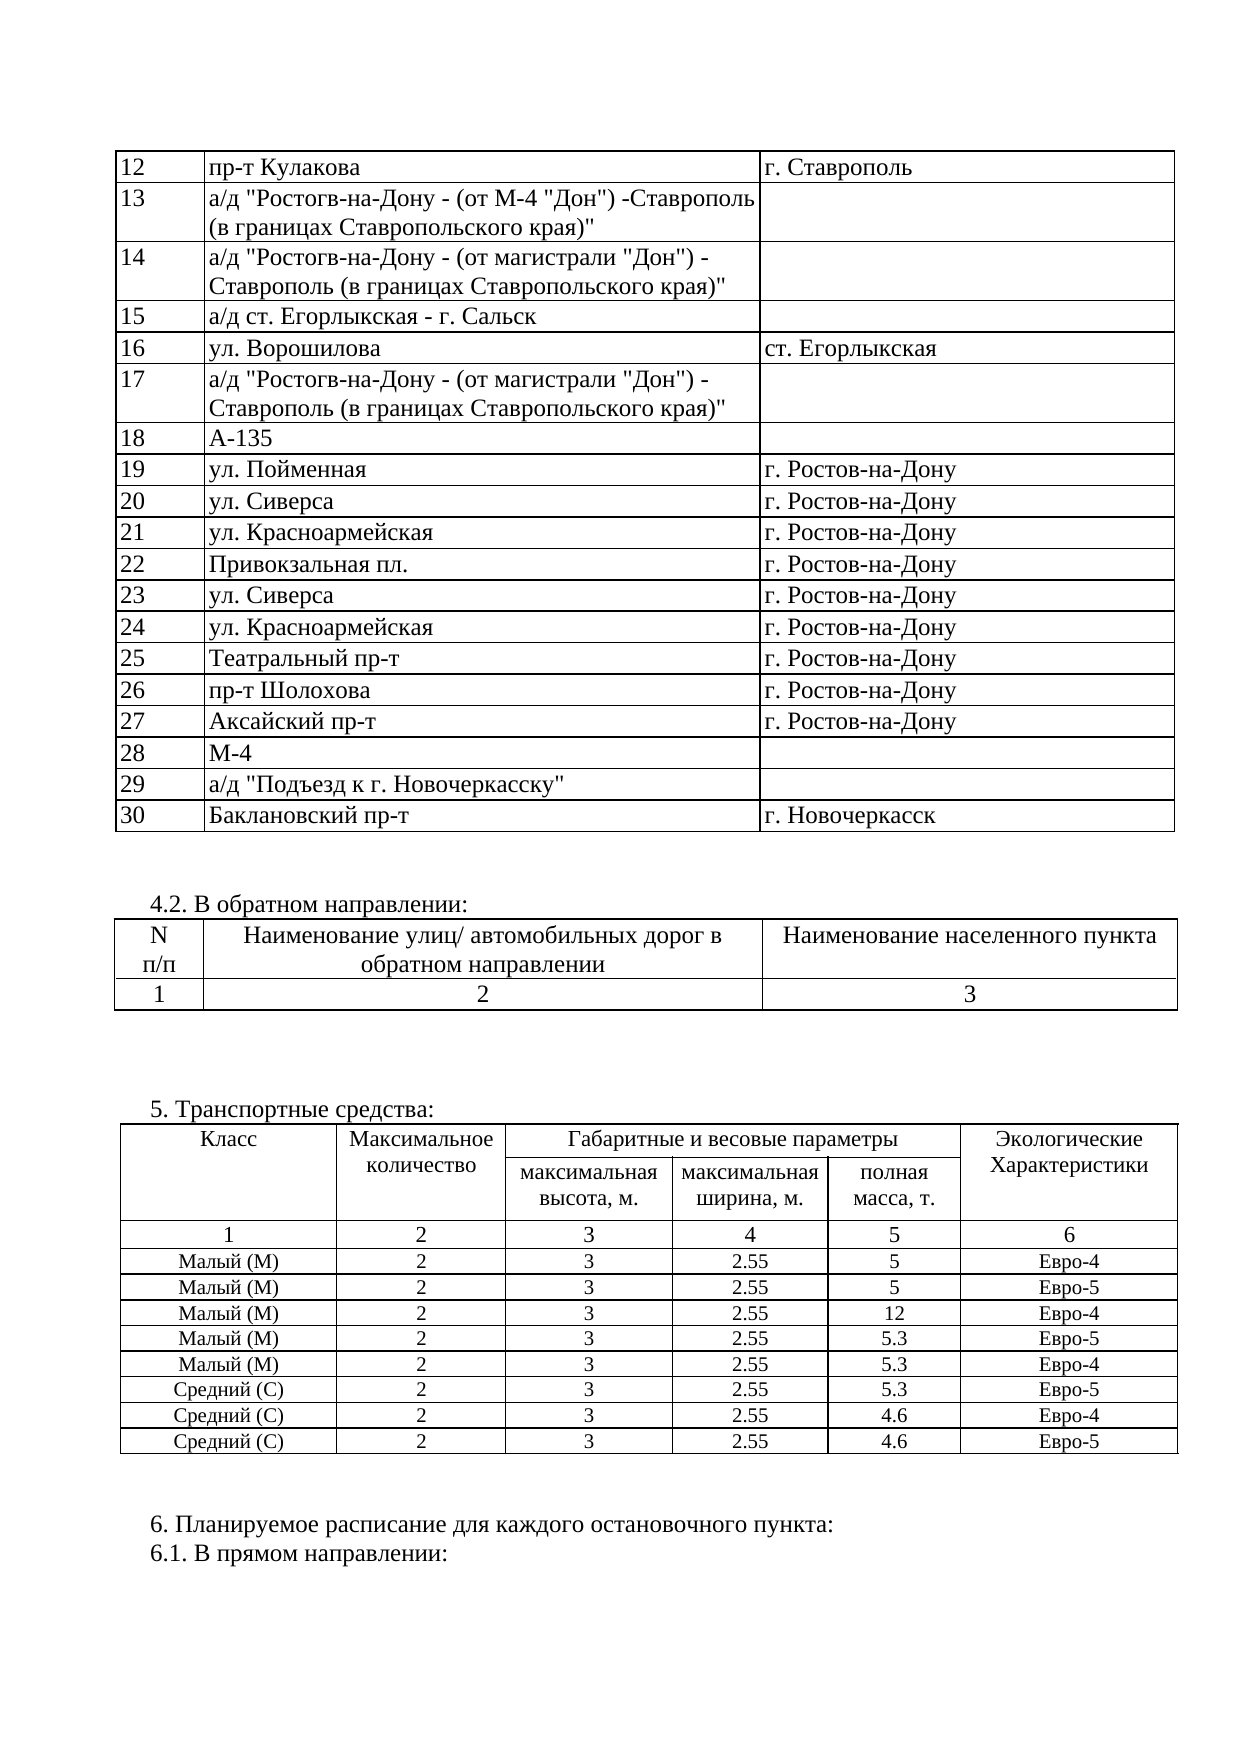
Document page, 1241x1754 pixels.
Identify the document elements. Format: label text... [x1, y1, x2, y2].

table_cell А-135 [205, 423, 759, 453]
table_cell 14 [117, 242, 204, 299]
table_cell 27 [117, 706, 204, 736]
text 6.1. В прямом направлении: [150, 1538, 1090, 1567]
table_cell 4 [673, 1221, 827, 1248]
table_cell 2 [337, 1221, 505, 1248]
table_cell Евро-4 [961, 1249, 1177, 1273]
table_cell Евро-5 [961, 1429, 1177, 1453]
table_cell 3 [506, 1377, 672, 1401]
table_cell г. Ростов-на-Дону [761, 675, 1174, 705]
table_cell 2 [337, 1429, 505, 1453]
table_cell 26 [117, 675, 204, 705]
table_cell [761, 364, 1174, 422]
table_cell 15 [117, 301, 204, 331]
table_header Наименование улиц/ автомобильных дорог в обратном направлении [204, 920, 762, 977]
table_cell 6 [961, 1221, 1177, 1248]
text 4.2. В обратном направлении: [150, 889, 1090, 918]
table_cell г. Ростов-на-Дону [761, 455, 1174, 484]
table_cell г. Ростов-на-Дону [761, 706, 1174, 736]
table_cell 2 [337, 1326, 505, 1350]
table_cell [761, 242, 1174, 299]
table_header Наименование населенного пункта [763, 920, 1177, 977]
table_cell г. Ростов-на-Дону [761, 518, 1174, 547]
table_cell 12 [117, 152, 204, 181]
table_cell а/д "Подъезд к г. Новочеркасску" [205, 769, 759, 799]
table_cell Евро-5 [961, 1326, 1177, 1350]
table_cell а/д ст. Егорлыкская - г. Сальск [205, 301, 759, 331]
table_cell Малый (М) [121, 1326, 336, 1350]
table_cell Аксайский пр-т [205, 706, 759, 736]
table_cell 3 [506, 1301, 672, 1324]
table_cell Евро-4 [961, 1352, 1177, 1376]
table_cell 16 [117, 333, 204, 362]
table_cell Средний (С) [121, 1429, 336, 1453]
table_cell а/д "Ростогв-на-Дону - (от М-4 "Дон") -Ставрополь (в границах Ставропольского края)" [205, 183, 759, 241]
table_cell 2.55 [673, 1429, 827, 1453]
table_cell 2.55 [673, 1301, 827, 1324]
table_cell ул. Ворошилова [205, 333, 759, 362]
table_cell 4.6 [829, 1403, 960, 1427]
table_cell ул. Красноармейская [205, 518, 759, 547]
table_cell 3 [506, 1249, 672, 1273]
table_cell 13 [117, 183, 204, 241]
table_cell ул. Пойменная [205, 455, 759, 484]
table_cell г. Ставрополь [761, 152, 1174, 181]
table_cell г. Новочеркасск [761, 801, 1174, 831]
table_cell Евро-5 [961, 1377, 1177, 1401]
table_cell г. Ростов-на-Дону [761, 581, 1174, 610]
table_cell 25 [117, 643, 204, 673]
table_cell 2 [337, 1249, 505, 1273]
table_cell 2 [337, 1301, 505, 1324]
table_cell 3 [506, 1275, 672, 1299]
table_cell 2.55 [673, 1377, 827, 1401]
table_cell 3 [506, 1403, 672, 1427]
table_cell а/д "Ростогв-на-Дону - (от магистрали "Дон") -Ставрополь (в границах Ставропольского края)" [205, 364, 759, 422]
table_cell 3 [506, 1221, 672, 1248]
table_cell Евро-4 [961, 1301, 1177, 1324]
table_cell М-4 [205, 738, 759, 768]
table_cell 22 [117, 549, 204, 579]
text 5. Транспортные средства: [150, 1094, 1090, 1123]
table_cell 23 [117, 581, 204, 610]
table_cell 3 [506, 1326, 672, 1350]
table_cell 20 [117, 486, 204, 516]
table_cell 17 [117, 364, 204, 422]
table_cell пр-т Кулакова [205, 152, 759, 181]
table_cell 21 [117, 518, 204, 547]
table_cell 2.55 [673, 1326, 827, 1350]
table_cell 5.3 [829, 1326, 960, 1350]
table_cell 18 [117, 423, 204, 453]
table_cell 2 [337, 1377, 505, 1401]
table_cell 2 [204, 979, 762, 1009]
table_cell Средний (С) [121, 1403, 336, 1427]
text 6. Планируемое расписание для каждого остановочного пункта: [150, 1509, 1090, 1538]
table_cell 4.6 [829, 1429, 960, 1453]
table_cell 5 [829, 1275, 960, 1299]
table_cell Малый (М) [121, 1301, 336, 1324]
table_cell Евро-5 [961, 1275, 1177, 1299]
table_cell г. Ростов-на-Дону [761, 643, 1174, 673]
table_cell Малый (М) [121, 1352, 336, 1376]
table_cell полная масса, т. [829, 1158, 960, 1220]
table_cell максимальная высота, м. [506, 1158, 672, 1220]
table_cell 2.55 [673, 1249, 827, 1273]
table_cell Евро-4 [961, 1403, 1177, 1427]
table_cell 19 [117, 455, 204, 484]
table_cell 1 [121, 1221, 336, 1248]
table_cell 2.55 [673, 1275, 827, 1299]
table_cell 28 [117, 738, 204, 768]
table_cell Малый (М) [121, 1249, 336, 1273]
table_cell ул. Красноармейская [205, 612, 759, 642]
table_cell 2 [337, 1275, 505, 1299]
table_header N п/п [115, 920, 203, 977]
table_cell пр-т Шолохова [205, 675, 759, 705]
table_cell ул. Сиверса [205, 581, 759, 610]
table_cell 29 [117, 769, 204, 799]
table_cell Малый (М) [121, 1275, 336, 1299]
table_cell Баклановский пр-т [205, 801, 759, 831]
table_cell 5 [829, 1221, 960, 1248]
table_cell 2.55 [673, 1352, 827, 1376]
table_cell 1 [115, 979, 203, 1009]
table_header Габаритные и весовые параметры [506, 1125, 960, 1156]
table_cell максимальная ширина, м. [673, 1158, 827, 1220]
table_cell г. Ростов-на-Дону [761, 549, 1174, 579]
table_header Экологические Характеристики [961, 1125, 1177, 1220]
table_cell 2 [337, 1352, 505, 1376]
table_cell 3 [763, 978, 1177, 1009]
table_cell 24 [117, 612, 204, 642]
table_cell 3 [506, 1429, 672, 1453]
table_cell г. Ростов-на-Дону [761, 612, 1174, 642]
table_cell ст. Егорлыкская [761, 333, 1174, 362]
table_cell ул. Сиверса [205, 486, 759, 516]
table_cell 5.3 [829, 1377, 960, 1401]
table_cell [761, 738, 1174, 768]
table_header Максимальное количество [337, 1125, 505, 1220]
table_cell [761, 301, 1174, 331]
table_cell а/д "Ростогв-на-Дону - (от магистрали "Дон") -Ставрополь (в границах Ставропольского края)" [205, 242, 759, 299]
table_cell [761, 423, 1174, 453]
table_cell 2.55 [673, 1403, 827, 1427]
table_cell 5 [829, 1249, 960, 1273]
table_cell 12 [829, 1301, 960, 1324]
table_cell Театральный пр-т [205, 643, 759, 673]
table_cell 30 [117, 801, 204, 831]
table_cell [761, 769, 1174, 799]
table_cell [761, 183, 1174, 241]
table_cell г. Ростов-на-Дону [761, 486, 1174, 516]
table_header Класс [121, 1125, 336, 1220]
table_cell Привокзальная пл. [205, 549, 759, 579]
table_cell 2 [337, 1403, 505, 1427]
table_cell 5.3 [829, 1352, 960, 1376]
table_cell Средний (С) [121, 1377, 336, 1401]
table_cell 3 [506, 1352, 672, 1376]
